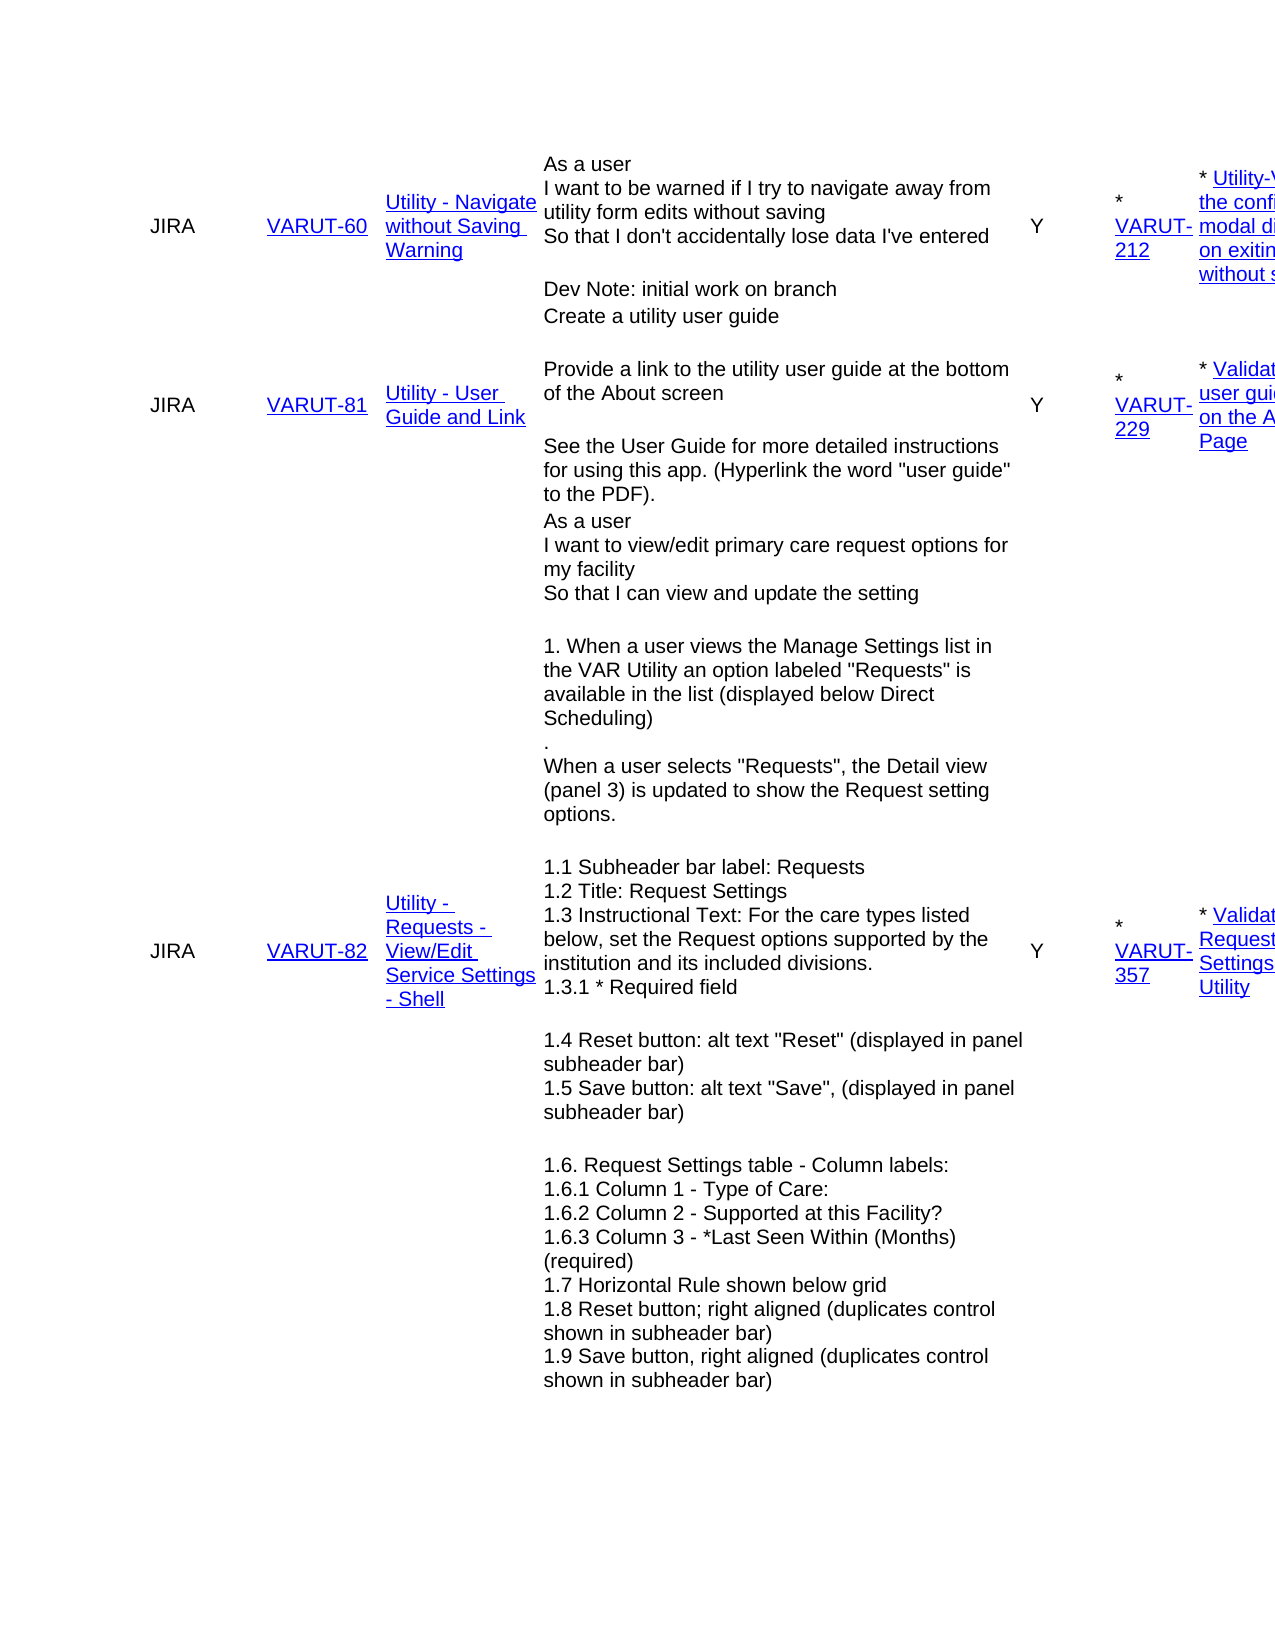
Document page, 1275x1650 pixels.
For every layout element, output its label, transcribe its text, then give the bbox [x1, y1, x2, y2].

table_cell Y [1029, 150, 1113, 302]
table_cell * Utility-Validate the confirmation modal displayed on exiting without save [1198, 150, 1275, 302]
table_cell * VARUT-212 [1114, 150, 1197, 302]
table_cell Y [1029, 507, 1113, 1394]
table_cell VARUT-81 [265, 302, 384, 507]
table_cell * VARUT-229 [1114, 302, 1197, 507]
table_cell Y [1029, 302, 1113, 507]
table_cell * Validate the user guide link on the About Page [1198, 302, 1275, 507]
table_cell Utility - Navigate without Saving Warning [384, 150, 542, 302]
table_cell Create a utility user guide Provide a link to the utility user guide at the bottom of the About screen See the User Guide for more detailed instructions for using this app. (Hyperlink the word "user guide" to the PDF). [542, 302, 1028, 507]
table_cell Utility - Requests - View/Edit Service Settings - Shell [384, 507, 542, 1394]
table_cell JIRA [149, 150, 265, 302]
table_cell As a user I want to be warned if I try to navigate away from utility form edits without saving So that I don't accidentally lose data I've entered Dev Note: initial work on branch [542, 150, 1028, 302]
table_cell As a user I want to view/edit primary care request options for my facility So that I can view and update the setting 1. When a user views the Manage Settings list in the VAR Utility an option labeled "Requests" is available in the list (displayed below Direct Scheduling) . When a user selects "Requests", the Detail view (panel 3) is updated to show the Request setting options. 1.1 Subheader bar label: Requests 1.2 Title: Request Settings 1.3 Instructional Text: For the care types listed below, set the Request options supported by the institution and its included divisions. 1.3.1 * Required field 1.4 Reset button: alt text "Reset" (displayed in panel subheader bar) 1.5 Save button: alt text "Save", (displayed in panel subheader bar) 1.6. Request Settings table - Column labels: 1.6.1 Column 1 - Type of Care: 1.6.2 Column 2 - Supported at this Facility? 1.6.3 Column 3 - *Last Seen Within (Months) (required) 1.7 Horizontal Rule shown below grid 1.8 Reset button; right aligned (duplicates control shown in subheader bar) 1.9 Save button, right aligned (duplicates control shown in subheader bar) [542, 507, 1028, 1394]
table_cell VARUT-82 [265, 507, 384, 1394]
table_cell VARUT-60 [265, 150, 384, 302]
table_cell JIRA [149, 302, 265, 507]
table_cell JIRA [149, 507, 265, 1394]
table_cell * VARUT-357 [1114, 507, 1197, 1394]
table_cell * Validate the Request Settings on Utility [1198, 507, 1275, 1394]
table_cell Utility - User Guide and Link [384, 302, 542, 507]
